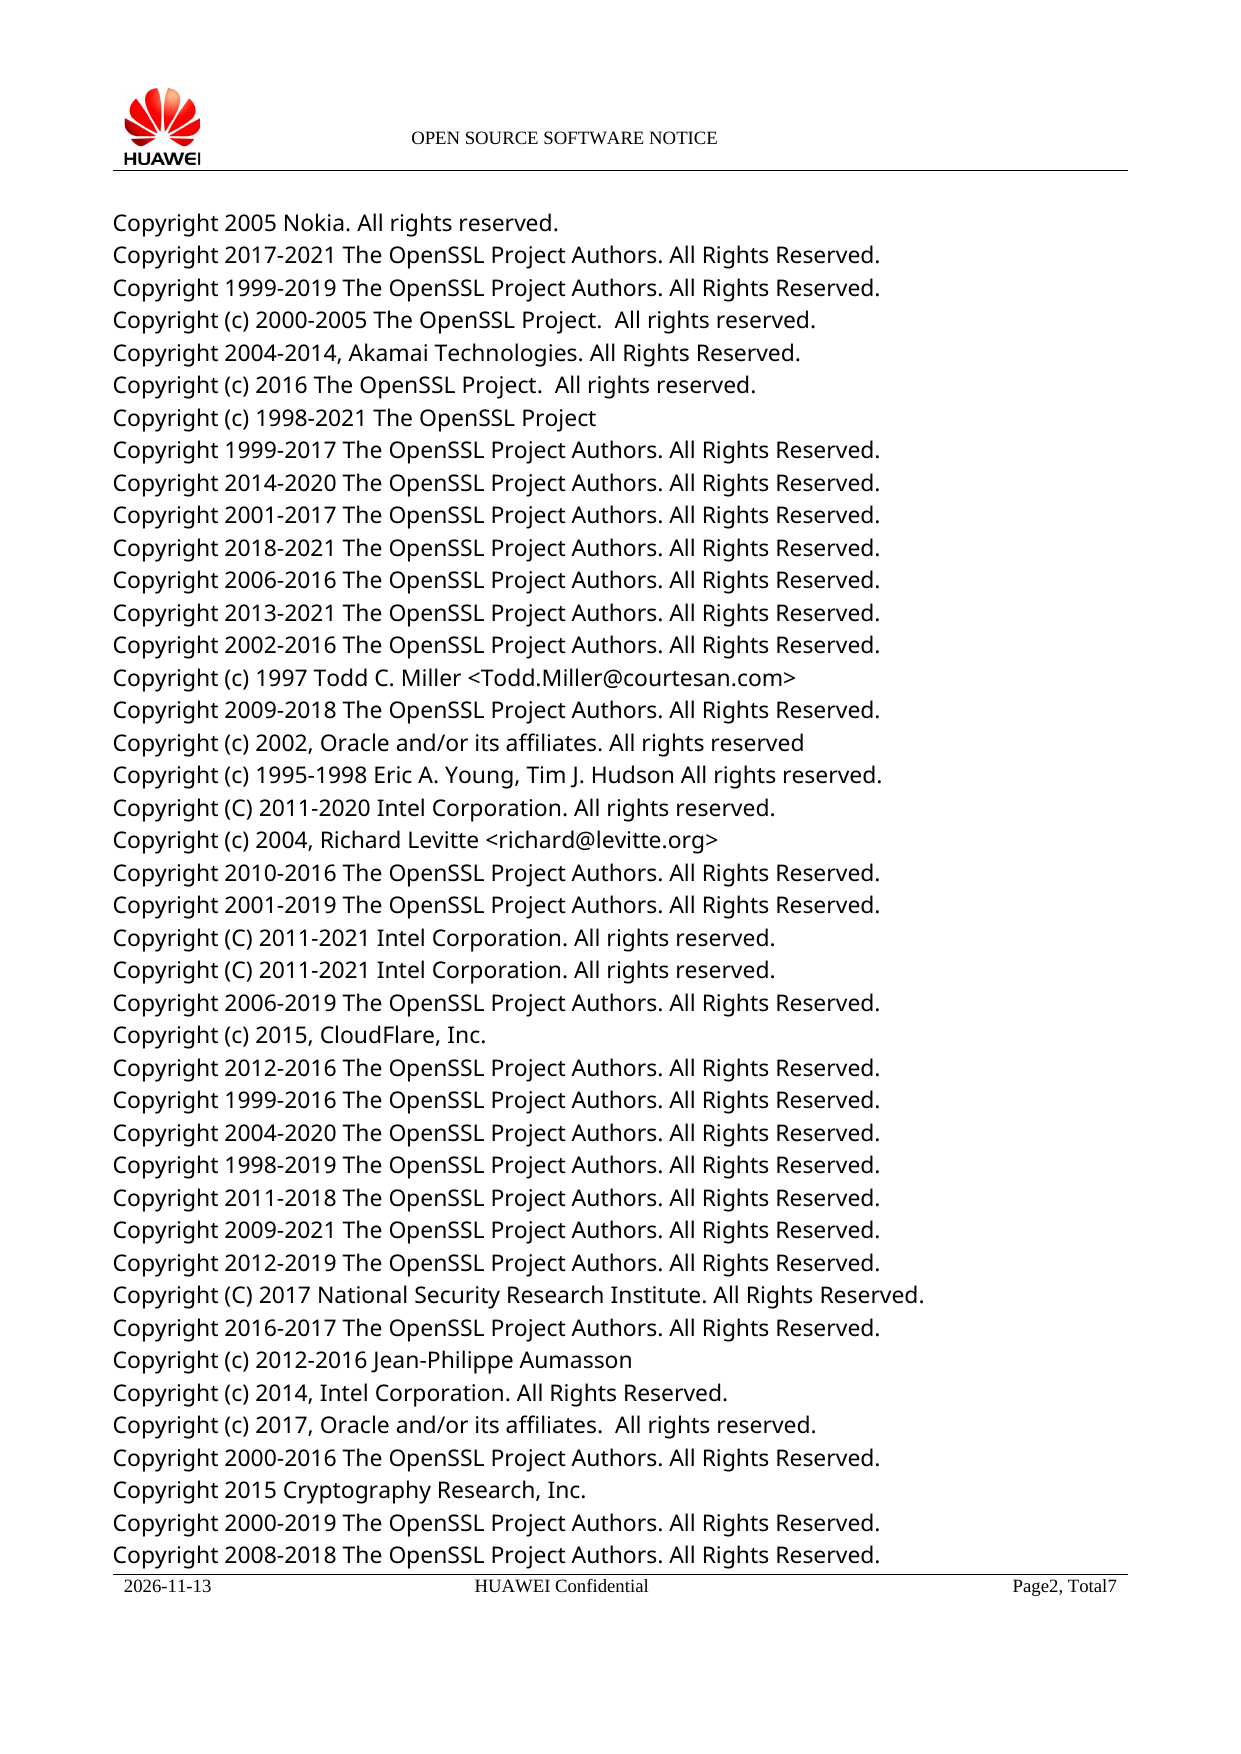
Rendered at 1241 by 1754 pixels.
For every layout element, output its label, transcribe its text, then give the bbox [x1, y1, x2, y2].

picture [124, 88, 201, 165]
